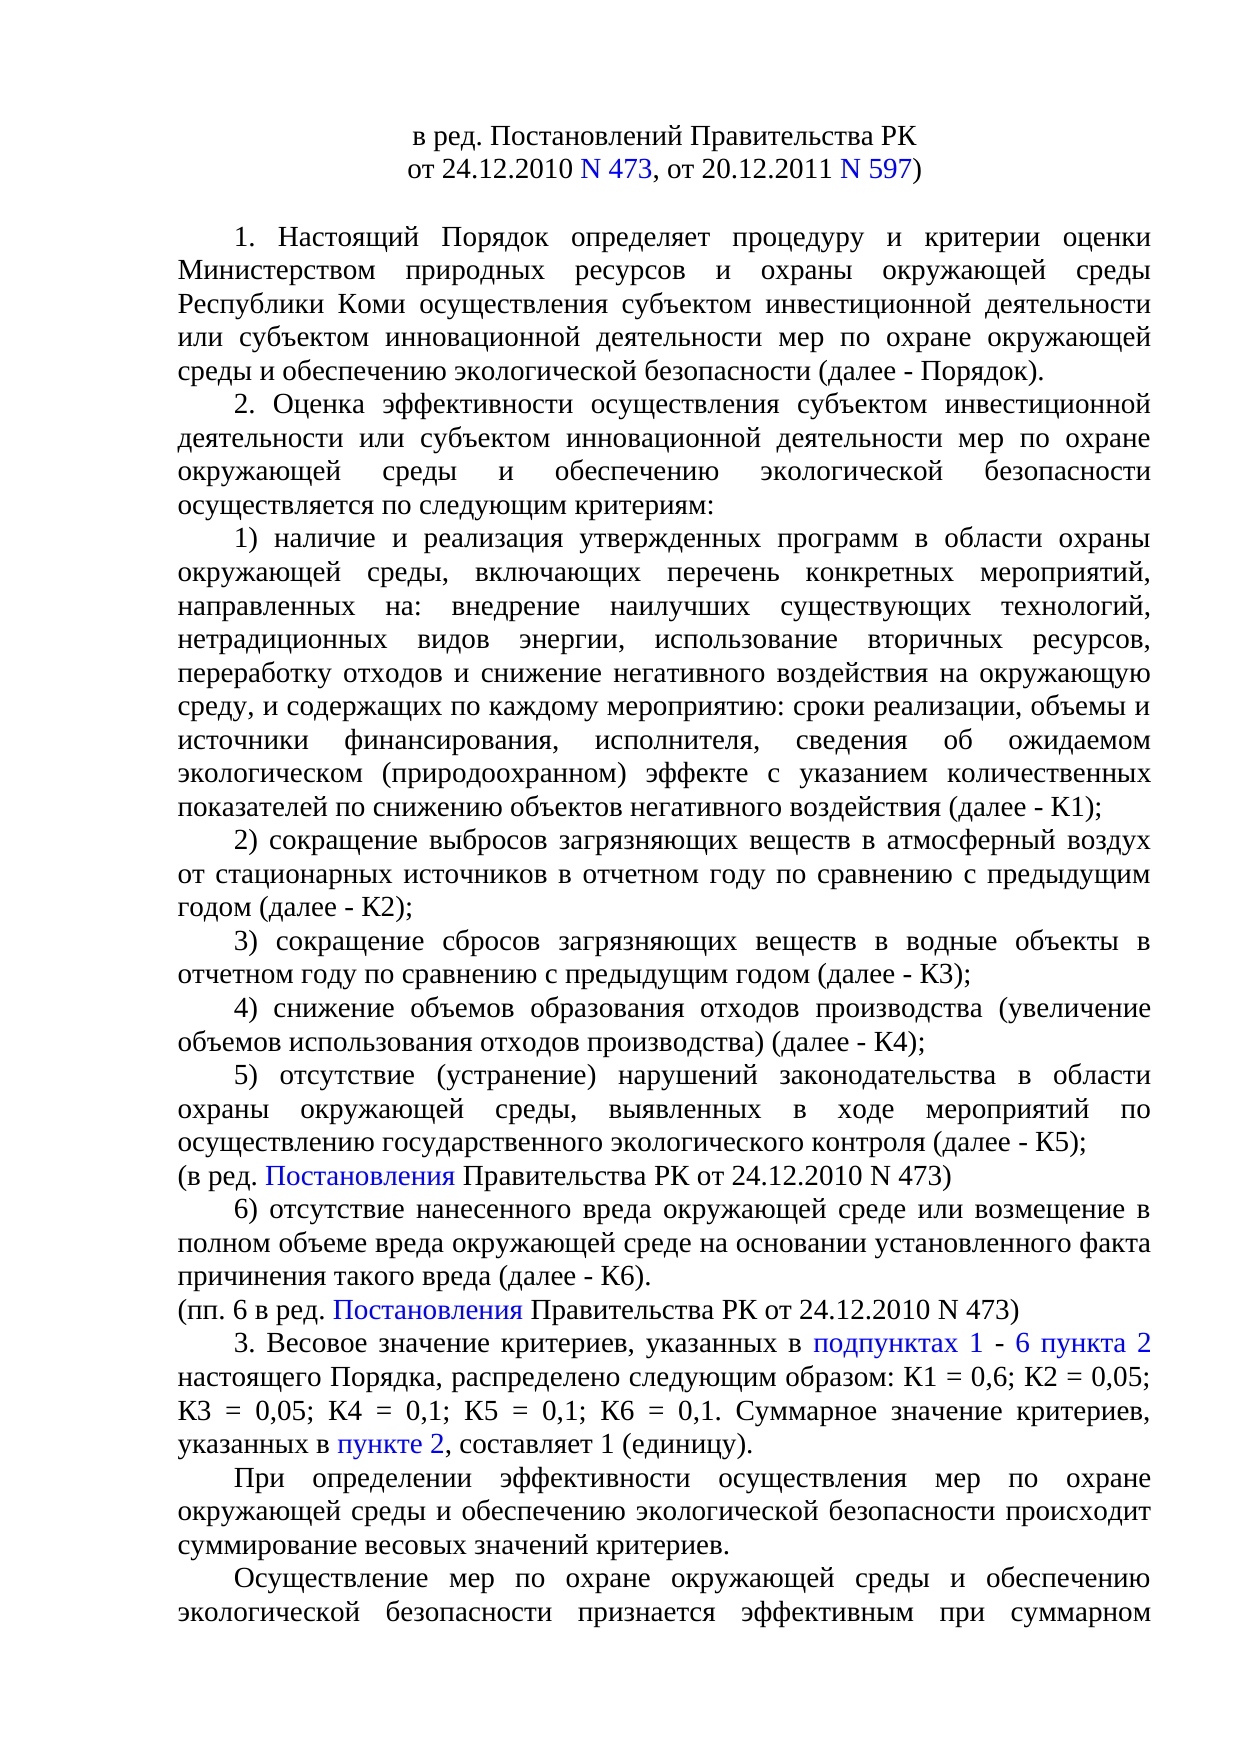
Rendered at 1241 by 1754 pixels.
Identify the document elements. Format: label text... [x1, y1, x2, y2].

text 1. Настоящий Порядок определяет процедуру и критерии оценки Министерством природных ресурсов и охраны окружающей среды Республики Коми осуществления субъектом инвестиционной деятельности или субъектом инновационной деятельности мер по охране окружающей среды и обеспечению экологической безопасности (далее - Порядок). [177, 219, 1152, 386]
text 4) снижение объемов образования отходов производства (увеличение объемов использования отходов производства) (далее - К4); [177, 990, 1152, 1057]
text от 24.12.2010 N 473, от 20.12.2011 N 597) [177, 152, 1152, 185]
text (в ред. Постановления Правительства РК от 24.12.2010 N 473) [177, 1158, 1152, 1191]
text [177, 1560, 1152, 1627]
text 3) сокращение сбросов загрязняющих веществ в водные объекты в отчетном году по сравнению с предыдущим годом (далее - К3); [177, 923, 1152, 990]
text 5) отсутствие (устранение) нарушений законодательства в области охраны окружающей среды, выявленных в ходе мероприятий по осуществлению государственного экологического контроля (далее - К5); [177, 1057, 1152, 1158]
text При определении эффективности осуществления мер по охране окружающей среды и обеспечению экологической безопасности происходит суммирование весовых значений критериев. [177, 1460, 1152, 1560]
text 6) отсутствие нанесенного вреда окружающей среде или возмещение в полном объеме вреда окружающей среде на основании установленного факта причинения такого вреда (далее - К6). [177, 1191, 1152, 1292]
text (пп. 6 в ред. Постановления Правительства РК от 24.12.2010 N 473) [177, 1292, 1152, 1326]
text 1) наличие и реализация утвержденных программ в области охраны окружающей среды, включающих перечень конкретных мероприятий, направленных на: внедрение наилучших существующих технологий, нетрадиционных видов энергии, использование вторичных ресурсов, переработку отходов и снижение негативного воздействия на окружающую среду, и содержащих по каждому мероприятию: сроки реализации, объемы и источники финансирования, исполнителя, сведения об ожидаемом экологическом (природоохранном) эффекте с указанием количественных показателей по снижению объектов негативного воздействия (далее - К1); [177, 521, 1152, 822]
text 2. Оценка эффективности осуществления субъектом инвестиционной деятельности или субъектом инновационной деятельности мер по охране окружающей среды и обеспечению экологической безопасности осуществляется по следующим критериям: [177, 386, 1152, 521]
text в ред. Постановлений Правительства РК [177, 118, 1152, 152]
text 2) сокращение выбросов загрязняющих веществ в атмосферный воздух от стационарных источников в отчетном году по сравнению с предыдущим годом (далее - К2); [177, 822, 1152, 923]
text 3. Весовое значение критериев, указанных в подпунктах 1 - 6 пункта 2 настоящего Порядка, распределено следующим образом: К1 = 0,6; К2 = 0,05; К3 = 0,05; К4 = 0,1; К5 = 0,1; К6 = 0,1. Суммарное значение критериев, указанных в пункте 2, составляет 1 (единицу). [177, 1326, 1152, 1460]
